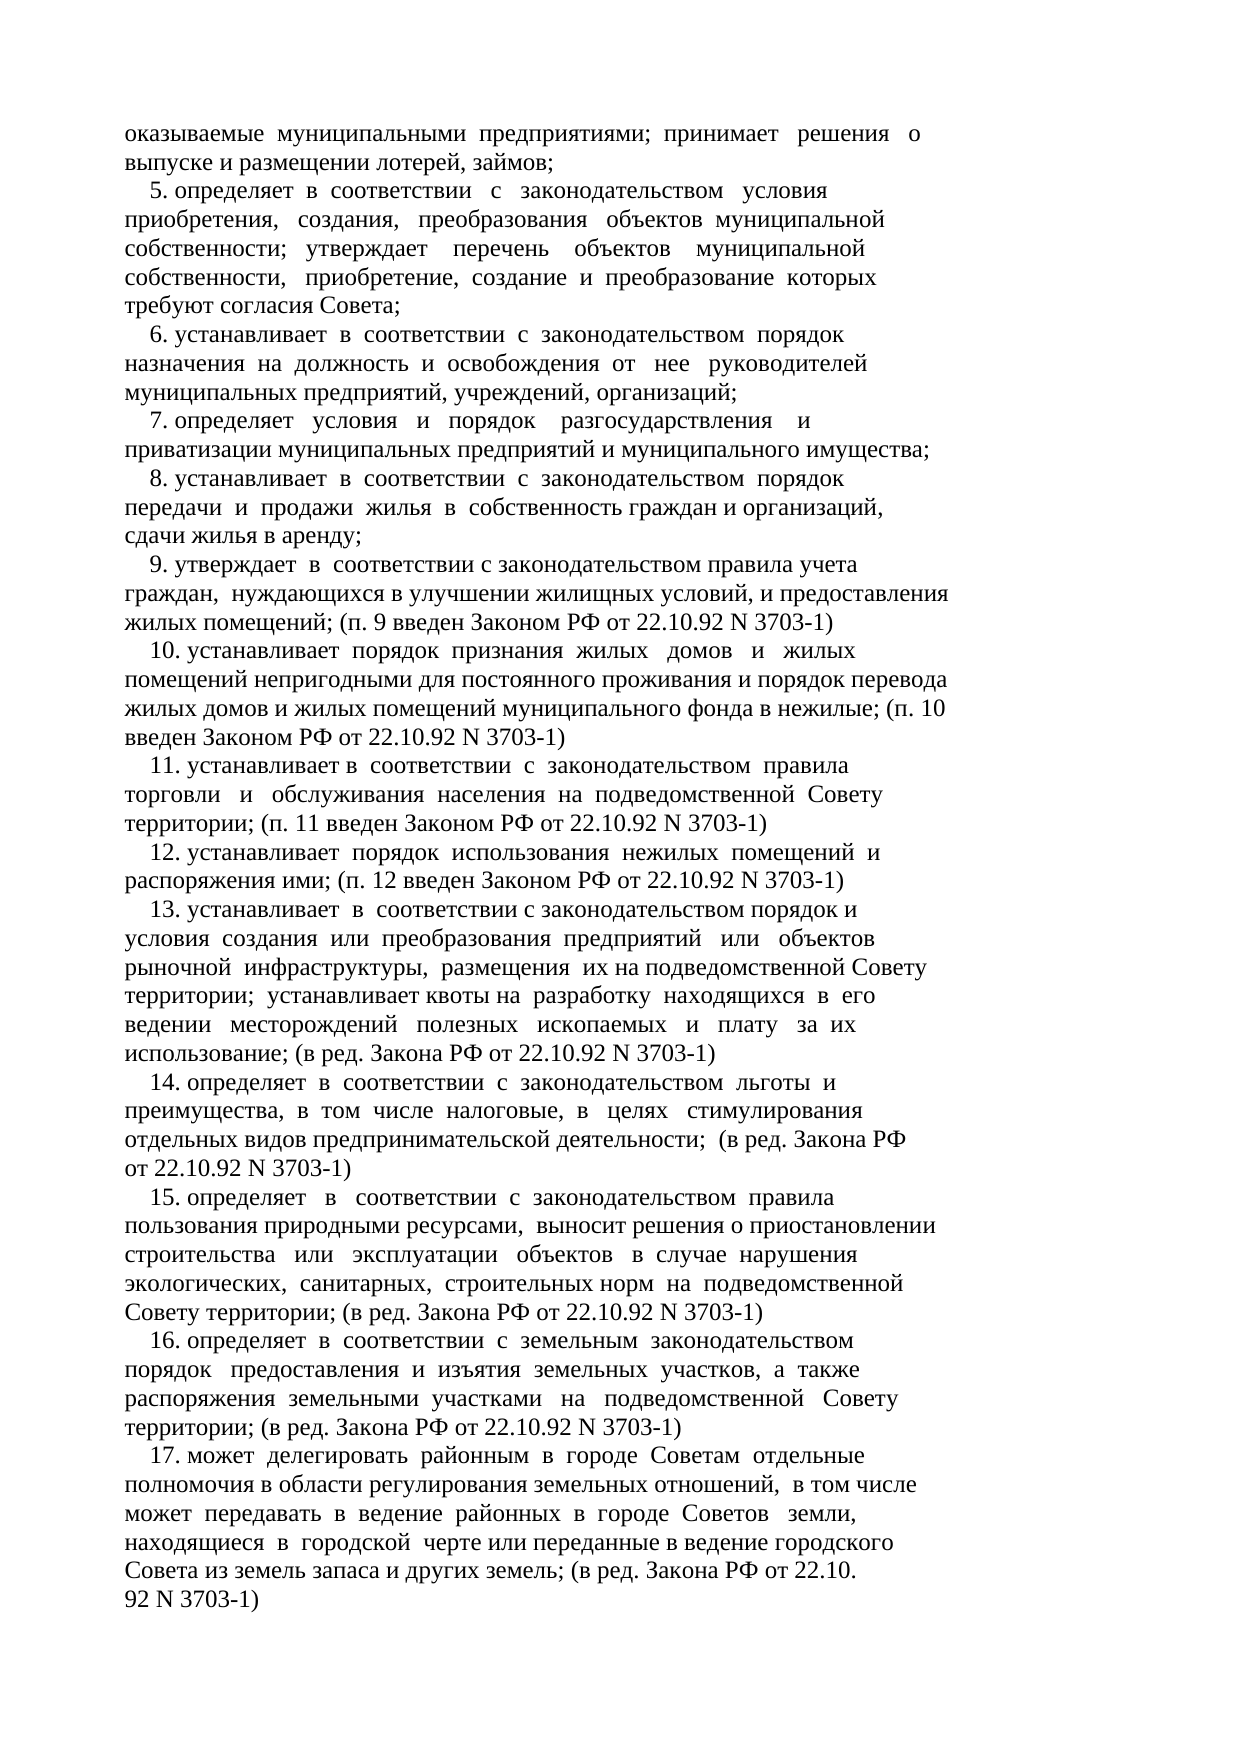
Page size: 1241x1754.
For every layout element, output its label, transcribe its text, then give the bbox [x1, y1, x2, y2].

text Совету территории; (в ред. Закона РФ от 22.10.92 N 3703-1) [118, 1297, 1122, 1326]
text назначения на должность и освобождения от нее руководителей [118, 348, 1122, 377]
text использование; (в ред. Закона РФ от 22.10.92 N 3703-1) [118, 1038, 1122, 1067]
text жилых помещений; (п. 9 введен Законом РФ от 22.10.92 N 3703-1) [118, 607, 1122, 636]
text распоряжения ими; (п. 12 введен Законом РФ от 22.10.92 N 3703-1) [118, 866, 1122, 894]
text рыночной инфраструктуры, размещения их на подведомственной Совету [118, 952, 1122, 981]
text 15. определяет в соответствии с законодательством правила [118, 1182, 1122, 1211]
text 12. устанавливает порядок использования нежилых помещений и [118, 837, 1122, 866]
text 11. устанавливает в соответствии с законодательством правила [118, 751, 1122, 779]
text полномочия в области регулирования земельных отношений, в том числе [118, 1469, 1122, 1498]
text требуют согласия Совета; [118, 291, 1122, 319]
text торговли и обслуживания населения на подведомственной Совету [118, 779, 1122, 808]
text приобретения, создания, преобразования объектов муниципальной [118, 204, 1122, 233]
text территории; (п. 11 введен Законом РФ от 22.10.92 N 3703-1) [118, 808, 1122, 837]
text условия создания или преобразования предприятий или объектов [118, 923, 1122, 952]
text передачи и продажи жилья в собственность граждан и организаций, [118, 492, 1122, 521]
text оказываемые муниципальными предприятиями; принимает решения о [118, 118, 1122, 147]
text находящиеся в городской черте или переданные в ведение городского [118, 1527, 1122, 1556]
text 13. устанавливает в соответствии с законодательством порядок и [118, 894, 1122, 923]
text территории; (в ред. Закона РФ от 22.10.92 N 3703-1) [118, 1412, 1122, 1441]
text сдачи жилья в аренду; [118, 521, 1122, 549]
text строительства или эксплуатации объектов в случае нарушения [118, 1239, 1122, 1268]
text граждан, нуждающихся в улучшении жилищных условий, и предоставления [118, 578, 1122, 607]
text отдельных видов предпринимательской деятельности; (в ред. Закона РФ [118, 1124, 1122, 1153]
text 7. определяет условия и порядок разгосударствления и [118, 406, 1122, 434]
text 5. определяет в соответствии с законодательством условия [118, 176, 1122, 204]
text собственности; утверждает перечень объектов муниципальной [118, 233, 1122, 262]
text пользования природными ресурсами, выносит решения о приостановлении [118, 1211, 1122, 1239]
text распоряжения земельными участками на подведомственной Совету [118, 1383, 1122, 1412]
text ведении месторождений полезных ископаемых и плату за их [118, 1009, 1122, 1038]
text порядок предоставления и изъятия земельных участков, а также [118, 1354, 1122, 1383]
text 16. определяет в соответствии с земельным законодательством [118, 1326, 1122, 1354]
text приватизации муниципальных предприятий и муниципального имущества; [118, 434, 1122, 463]
text помещений непригодными для постоянного проживания и порядок перевода [118, 664, 1122, 693]
text от 22.10.92 N 3703-1) [118, 1153, 1122, 1182]
text 9. утверждает в соответствии с законодательством правила учета [118, 549, 1122, 578]
text жилых домов и жилых помещений муниципального фонда в нежилые; (п. 10 [118, 693, 1122, 722]
text 17. может делегировать районным в городе Советам отдельные [118, 1441, 1122, 1469]
text собственности, приобретение, создание и преобразование которых [118, 262, 1122, 291]
text 92 N 3703-1) [118, 1584, 1122, 1613]
text преимущества, в том числе налоговые, в целях стимулирования [118, 1096, 1122, 1124]
text выпуске и размещении лотерей, займов; [118, 147, 1122, 176]
text Совета из земель запаса и других земель; (в ред. Закона РФ от 22.10. [118, 1556, 1122, 1584]
text введен Законом РФ от 22.10.92 N 3703-1) [118, 722, 1122, 751]
text 6. устанавливает в соответствии с законодательством порядок [118, 319, 1122, 348]
text муниципальных предприятий, учреждений, организаций; [118, 377, 1122, 406]
text 8. устанавливает в соответствии с законодательством порядок [118, 463, 1122, 492]
text может передавать в ведение районных в городе Советов земли, [118, 1498, 1122, 1527]
text 14. определяет в соответствии с законодательством льготы и [118, 1067, 1122, 1096]
text экологических, санитарных, строительных норм на подведомственной [118, 1268, 1122, 1297]
text 10. устанавливает порядок признания жилых домов и жилых [118, 636, 1122, 664]
text территории; устанавливает квоты на разработку находящихся в его [118, 981, 1122, 1009]
